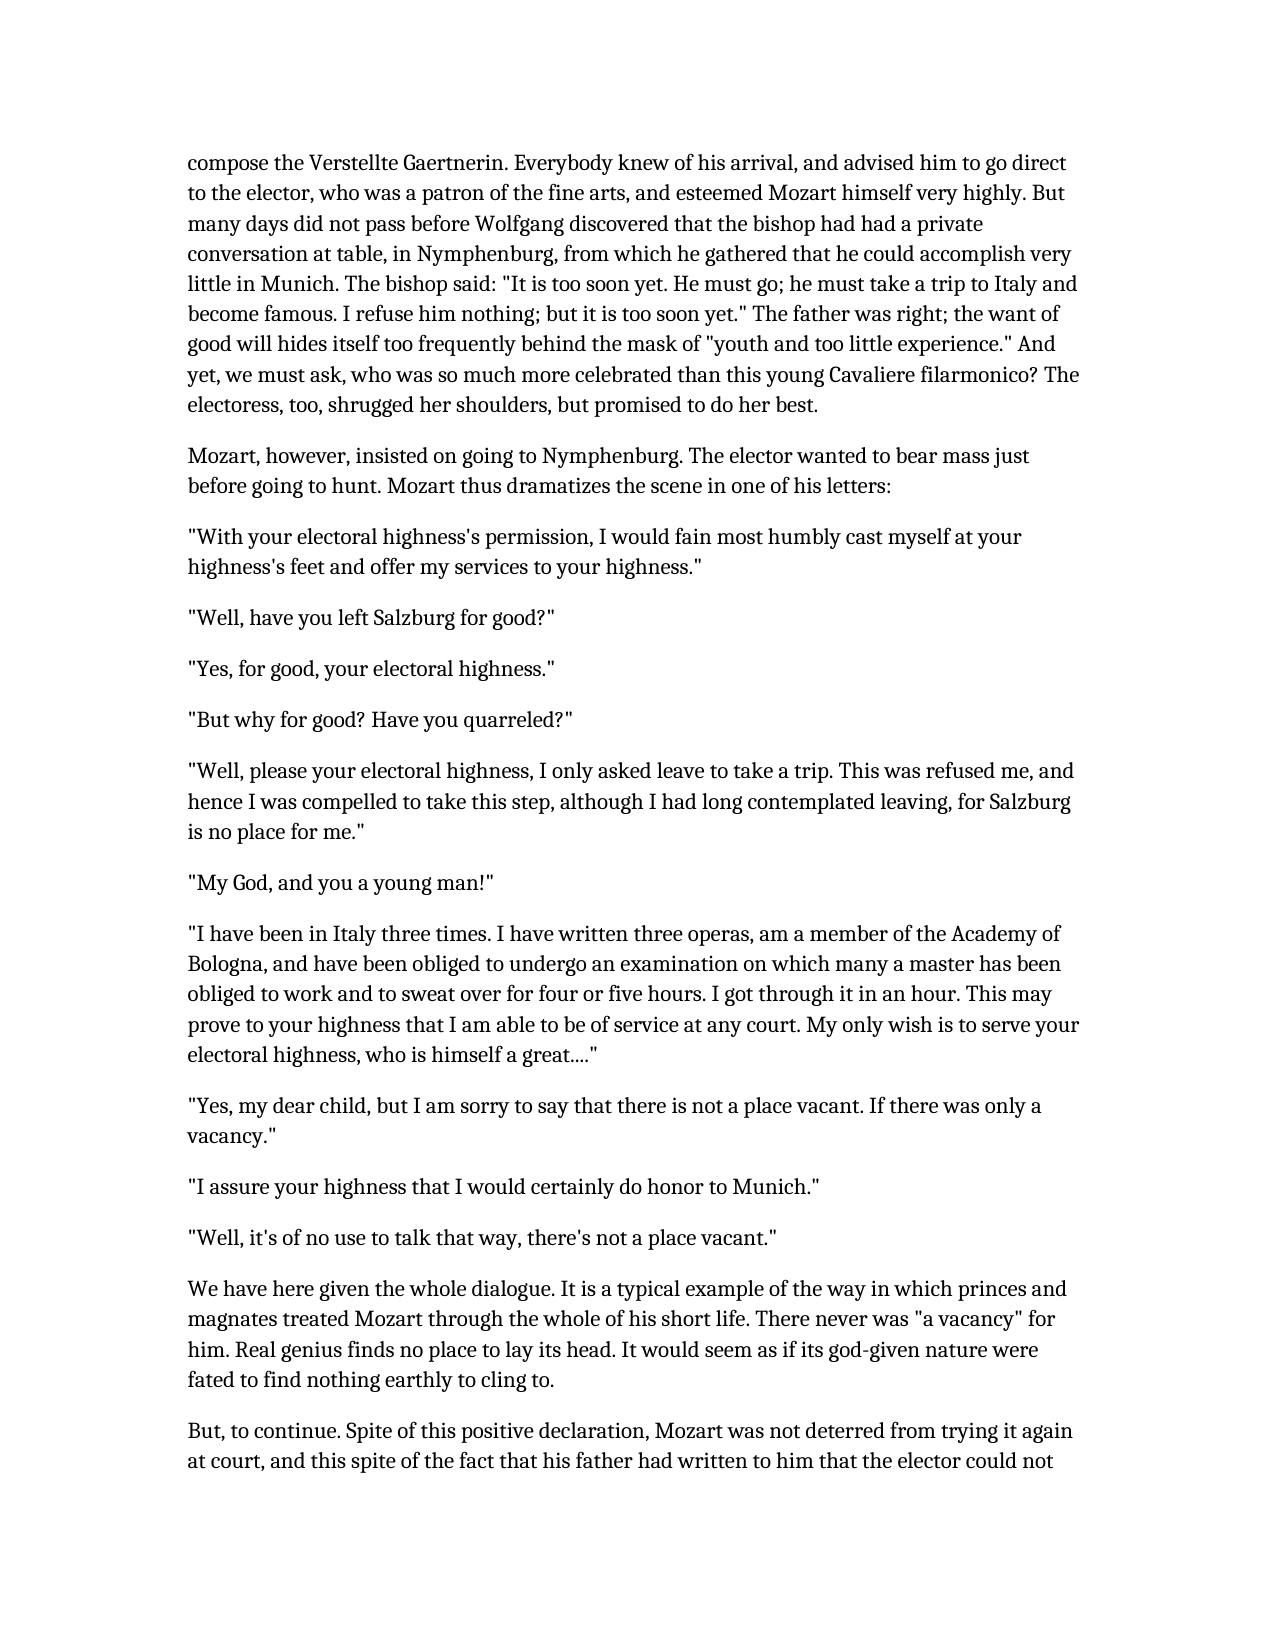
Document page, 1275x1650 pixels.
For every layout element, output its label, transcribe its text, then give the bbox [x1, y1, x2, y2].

text "I have been in Italy three times. I have written three operas, am a member of the Academy of Bologna, and have been obliged to undergo an examination on which many a master has been obliged to work and to sweat over for four or five hours. I got through it in an hour. This may prove to your highness that I am able to be of service at any court. My only wish is to serve your electoral highness, who is himself a great...." [187, 921, 1087, 1068]
text Mozart, however, insisted on going to Nymphenburg. The elector wanted to bear mass just before going to hunt. Mozart thus dramatizes the scene in one of his letters: [187, 443, 1087, 499]
text "Yes, my dear child, but I am sorry to say that there is not a place vacant. If there was only a vacancy." [187, 1093, 1087, 1149]
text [187, 150, 1087, 418]
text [187, 1418, 1087, 1474]
text "Well, have you left Salzburg for good?" [187, 605, 1087, 632]
text "I assure your highness that I would certainly do honor to Munich." [187, 1174, 1087, 1200]
text "Well, it's of no use to talk that way, there's not a place vacant." [187, 1225, 1087, 1251]
text We have here given the whole dialogue. It is a typical example of the way in which princes and magnates treated Mozart through the whole of his short life. There never was "a vacancy" for him. Real genius finds no place to lay its head. It would seem as if its god-given nature were fated to find nothing earthly to cling to. [187, 1276, 1087, 1393]
text "Well, please your electoral highness, I only asked leave to take a trip. This was refused me, and hence I was compelled to take this step, although I had long contemplated leaving, for Salzburg is no place for me." [187, 758, 1087, 845]
text "My God, and you a young man!" [187, 870, 1087, 896]
text "With your electoral highness's permission, I would fain most humbly cast myself at your highness's feet and offer my services to your highness." [187, 524, 1087, 581]
text "But why for good? Have you quarreled?" [187, 707, 1087, 734]
text "Yes, for good, your electoral highness." [187, 656, 1087, 683]
